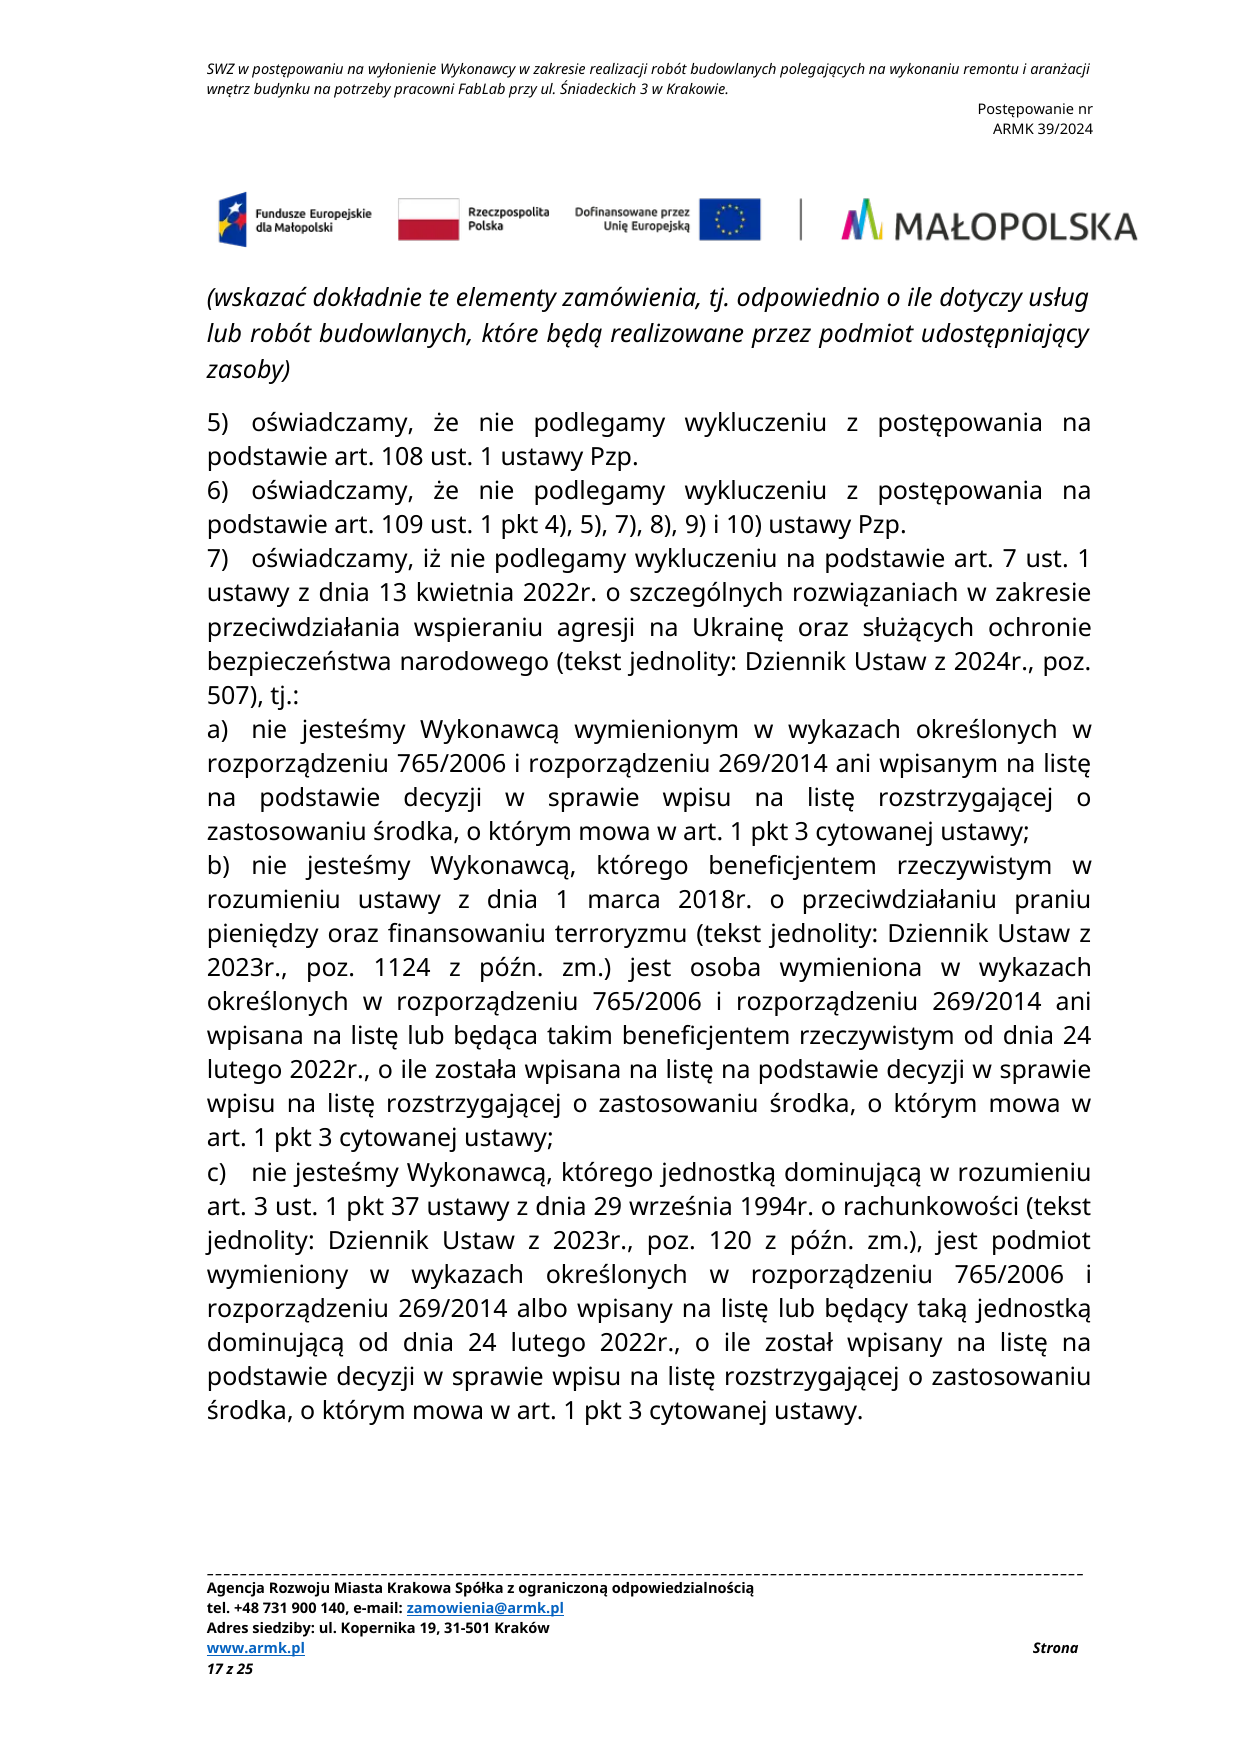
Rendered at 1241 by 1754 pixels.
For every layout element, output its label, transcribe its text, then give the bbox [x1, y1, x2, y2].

text (wskazać dokładnie te elementy zamówienia, tj. odpowiednio o ile dotyczy usług lub robót budowlanych, które będą realizowane przez podmiot udostępniający zasoby) [207, 280, 1093, 386]
list oświadczamy, że nie podlegamy wykluczeniu z postępowania na podstawie art. 108 ust. 1 ustawy Pzp. [207, 405, 1093, 473]
list nie jesteśmy Wykonawcą, którego jednostką dominującą w rozumieniu art. 3 ust. 1 pkt 37 ustawy z dnia 29 września 1994r. o rachunkowości (tekst jednolity: Dziennik Ustaw z 2023r., poz. 120 z późn. zm.), jest podmiot wymieniony w wykazach określonych w rozporządzeniu 765/2006 i rozporządzeniu 269/2014 albo wpisany na listę lub będący taką jednostką dominującą od dnia 24 lutego 2022r., o ile został wpisany na listę na podstawie decyzji w sprawie wpisu na listę rozstrzygającej o zastosowaniu środka, o którym mowa w art. 1 pkt 3 cytowanej ustawy. [207, 1154, 1093, 1427]
picture [206, 178, 1152, 261]
list oświadczamy, że nie podlegamy wykluczeniu z postępowania na podstawie art. 109 ust. 1 pkt 4), 5), 7), 8), 9) i 10) ustawy Pzp. [207, 473, 1093, 541]
list nie jesteśmy Wykonawcą wymienionym w wykazach określonych w rozporządzeniu 765/2006 i rozporządzeniu 269/2014 ani wpisanym na listę na podstawie decyzji w sprawie wpisu na listę rozstrzygającej o zastosowaniu środka, o którym mowa w art. 1 pkt 3 cytowanej ustawy; [207, 711, 1093, 848]
list nie jesteśmy Wykonawcą, którego beneficjentem rzeczywistym w rozumieniu ustawy z dnia 1 marca 2018r. o przeciwdziałaniu praniu pieniędzy oraz finansowaniu terroryzmu (tekst jednolity: Dziennik Ustaw z 2023r., poz. 1124 z późn. zm.) jest osoba wymieniona w wykazach określonych w rozporządzeniu 765/2006 i rozporządzeniu 269/2014 ani wpisana na listę lub będąca takim beneficjentem rzeczywistym od dnia 24 lutego 2022r., o ile została wpisana na listę na podstawie decyzji w sprawie wpisu na listę rozstrzygającej o zastosowaniu środka, o którym mowa w art. 1 pkt 3 cytowanej ustawy; [207, 848, 1093, 1154]
list oświadczamy, iż nie podlegamy wykluczeniu na podstawie art. 7 ust. 1 ustawy z dnia 13 kwietnia 2022r. o szczególnych rozwiązaniach w zakresie przeciwdziałania wspieraniu agresji na Ukrainę oraz służących ochronie bezpieczeństwa narodowego (tekst jednolity: Dziennik Ustaw z 2024r., poz. 507), tj.: [207, 541, 1093, 711]
